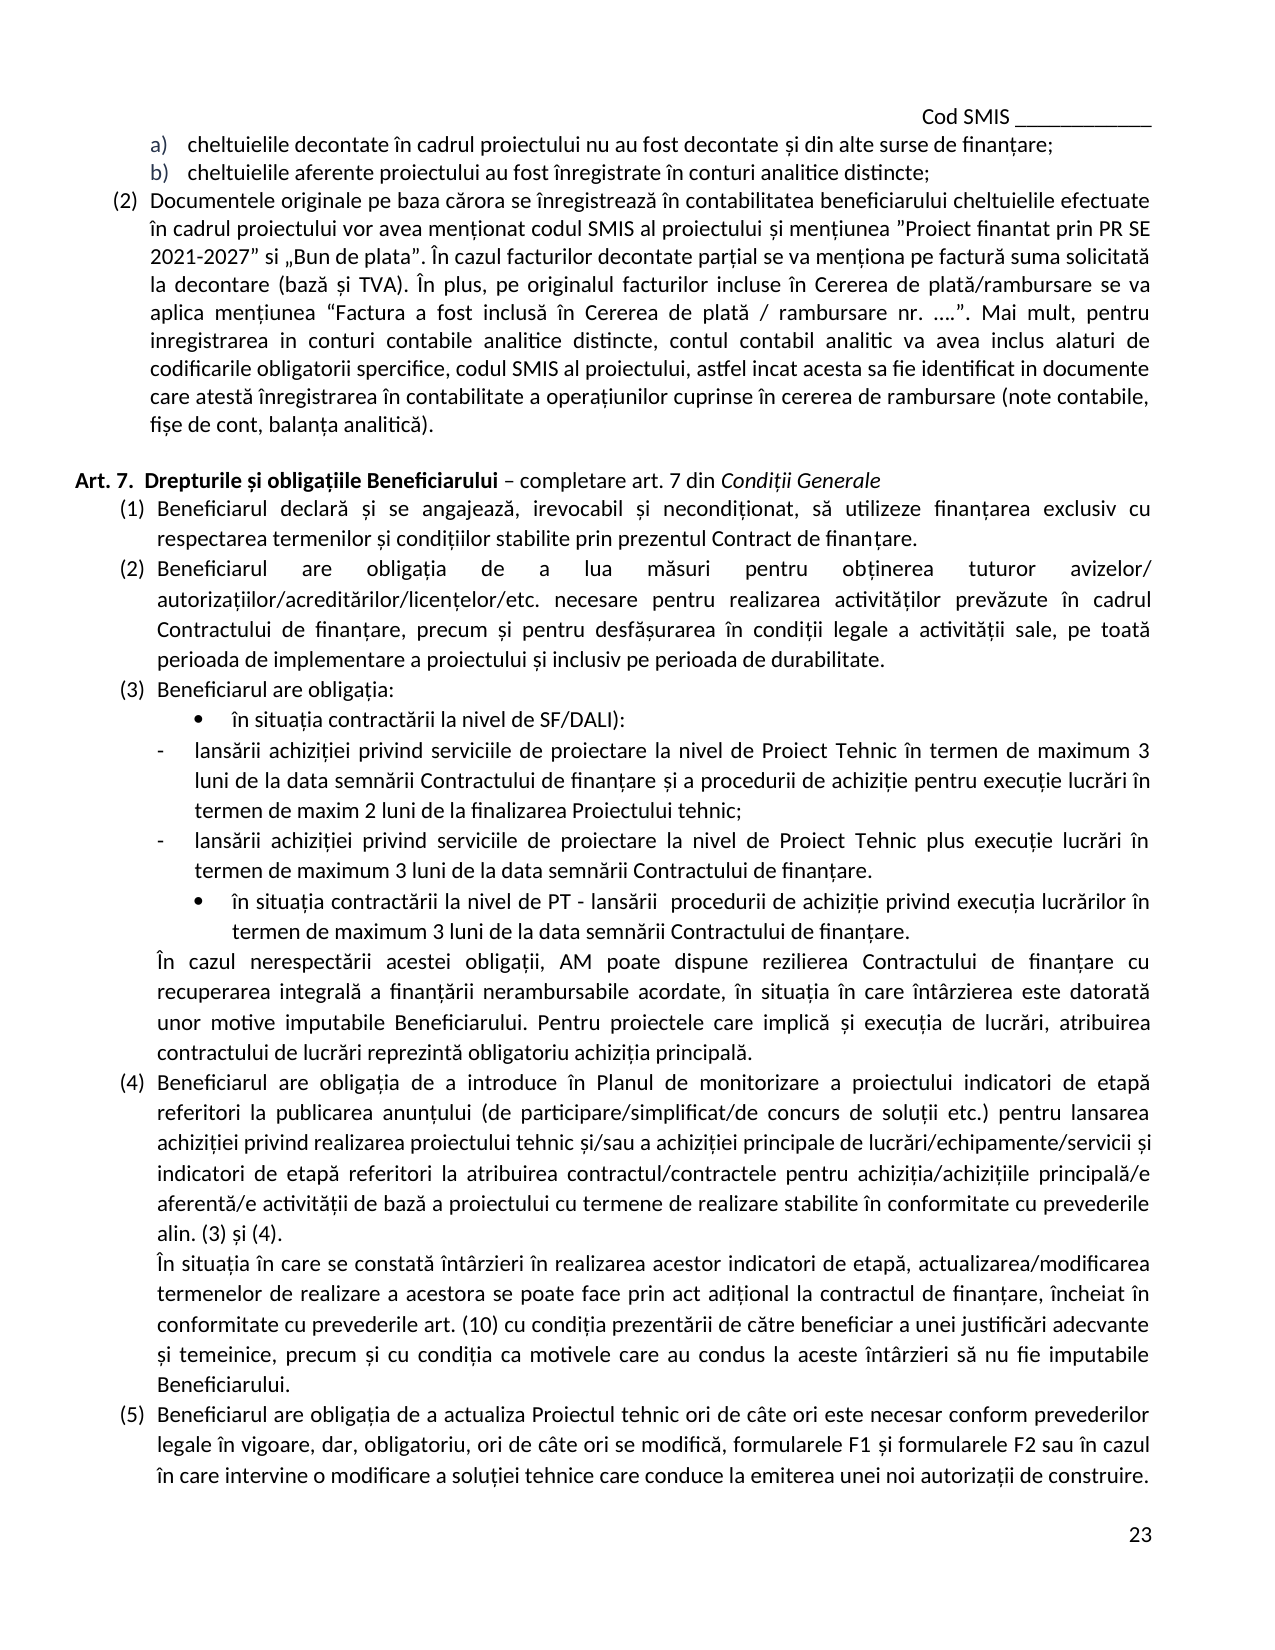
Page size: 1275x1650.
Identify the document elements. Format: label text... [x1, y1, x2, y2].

list Beneficiarul are obligația de a introduce în Planul de monitorizare a proiectului indicatori de etapă referitori la publicarea anunțului (de participare/simplificat/de concurs de soluții etc.) pentru lansarea achiziției privind realizarea proiectului tehnic și/sau a achiziției principale de lucrări/echipamente/servicii și indicatori de etapă referitori la atribuirea contractul/contractele pentru achiziția/achizițiile principală/e aferentă/e activității de bază a proiectului cu termene de realizare stabilite în conformitate cu prevederile alin. (3) și (4). [119, 1068, 1152, 1247]
list lansării achiziției privind serviciile de proiectare la nivel de Proiect Tehnic în termen de maximum 3 luni de la data semnării Contractului de finanțare și a procedurii de achiziție pentru execuție lucrări în termen de maxim 2 luni de la finalizarea Proiectului tehnic; [157, 736, 1152, 824]
text În cazul nerespectării acestei obligații, AM poate dispune rezilierea Contractului de finanțare cu recuperarea integrală a finanțării nerambursabile acordate, în situația în care întârzierea este datorată unor motive imputabile Beneficiarului. Pentru proiectele care implică și execuția de lucrări, atribuirea contractului de lucrări reprezintă obligatoriu achiziția principală. [157, 947, 1152, 1066]
list Documentele originale pe baza cărora se înregistrează în contabilitatea beneficiarului cheltuielile efectuate în cadrul proiectului vor avea menționat codul SMIS al proiectului și mențiunea ”Proiect finantat prin PR SE 2021-2027” si „Bun de plata”. În cazul facturilor decontate parțial se va menționa pe factură suma solicitată la decontare (bază și TVA). În plus, pe originalul facturilor incluse în Cererea de plată/rambursare se va aplica menţiunea “Factura a fost inclusă în Cererea de plată / rambursare nr. ….”. Mai mult, pentru inregistrarea in conturi contabile analitice distincte, contul contabil analitic va avea inclus alaturi de codificarile obligatorii spercifice, codul SMIS al proiectului, astfel incat acesta sa fie identificat in documente care atestă înregistrarea în contabilitate a operațiunilor cuprinse în cererea de rambursare (note contabile, fișe de cont, balanța analitică). [112, 186, 1152, 438]
list Beneficiarul are obligația de a lua măsuri pentru obţinerea tuturor avizelor/ autorizaţiilor/acreditărilor/licenţelor/etc. necesare pentru realizarea activităţilor prevăzute în cadrul Contractului de finanţare, precum şi pentru desfăşurarea în condiţii legale a activităţii sale, pe toată perioada de implementare a proiectului și inclusiv pe perioada de durabilitate. [119, 554, 1152, 673]
list cheltuielile aferente proiectului au fost înregistrate în conturi analitice distincte; [150, 158, 1152, 186]
text În situația în care se constată întârzieri în realizarea acestor indicatori de etapă, actualizarea/modificarea termenelor de realizare a acestora se poate face prin act adițional la contractul de finanțare, încheiat în conformitate cu prevederile art. (10) cu condiția prezentării de către beneficiar a unei justificări adecvante și temeinice, precum și cu condiția ca motivele care au condus la aceste întârzieri să nu fie imputabile Beneficiarului. [157, 1249, 1152, 1398]
list Beneficiarul are obligația: [119, 675, 1152, 703]
list cheltuielile decontate în cadrul proiectului nu au fost decontate și din alte surse de finanțare; [150, 130, 1152, 158]
list în situația contractării la nivel de PT - lansării procedurii de achiziție privind execuția lucrărilor în termen de maximum 3 luni de la data semnării Contractului de finanțare. [194, 887, 1152, 945]
list în situația contractării la nivel de SF/DALI): [194, 706, 1152, 733]
list Beneficiarul declară și se angajează, irevocabil şi necondiţionat, să utilizeze finanţarea exclusiv cu respectarea termenilor şi condițiilor stabilite prin prezentul Contract de finanţare. [119, 494, 1152, 552]
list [119, 1400, 1152, 1489]
list lansării achiziției privind serviciile de proiectare la nivel de Proiect Tehnic plus execuție lucrări în termen de maximum 3 luni de la data semnării Contractului de finanțare. [157, 826, 1152, 884]
text Art. 7. Drepturile şi obligaţiile Beneficiarului – completare art. 7 din Condiții Generale [75, 466, 1152, 494]
